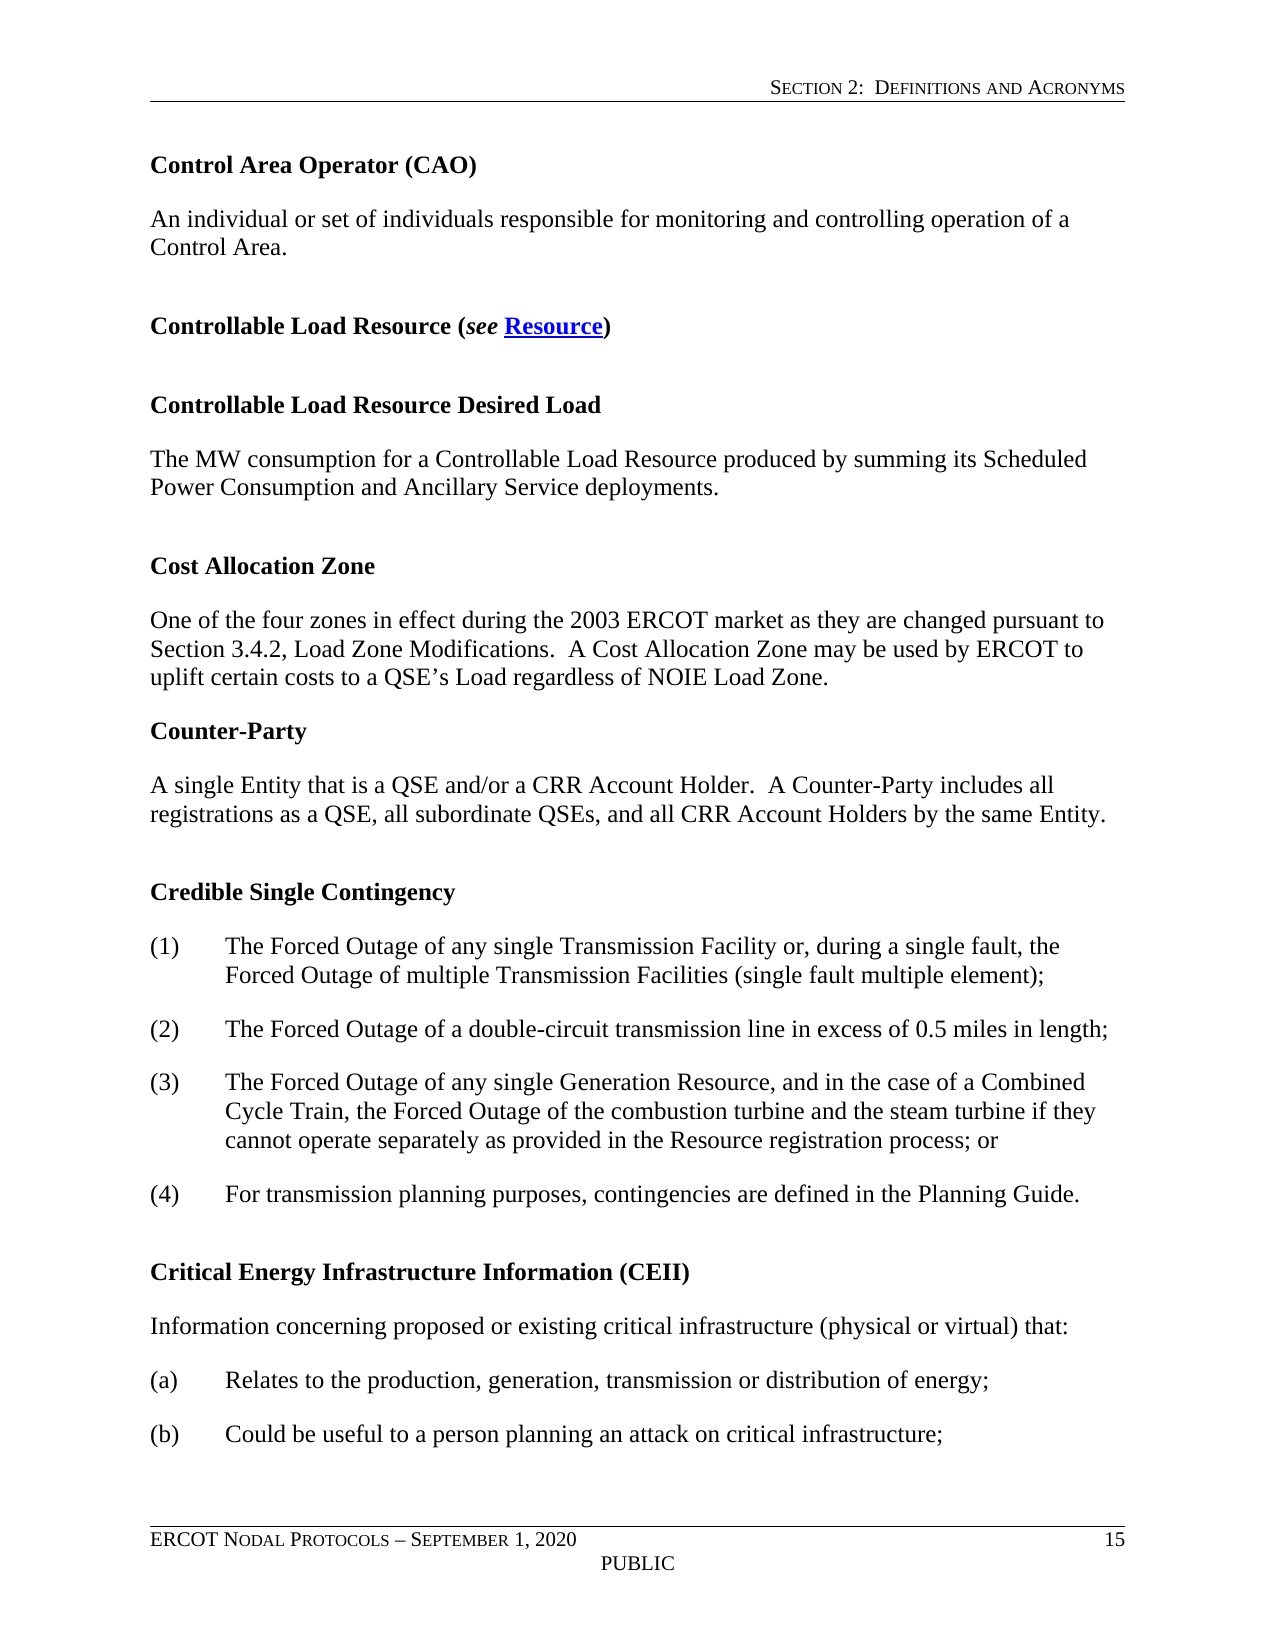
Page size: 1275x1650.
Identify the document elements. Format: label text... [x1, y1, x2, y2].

text Controllable Load Resource Desired Load [150, 390, 1125, 419]
list (a) Relates to the production, generation, transmission or distribution of energy; [150, 1365, 1125, 1394]
text (3) The Forced Outage of any single Generation Resource, and in the case of a Combined Cycle Train, the Forced Outage of the combustion turbine and the steam turbine if they cannot operate separately as provided in the Resource registration process; or [150, 1067, 1125, 1154]
text Critical Energy Infrastructure Information (CEII) [150, 1257, 1125, 1286]
text The MW consumption for a Controllable Load Resource produced by summing its Scheduled Power Consumption and Ancillary Service deployments. [150, 444, 1125, 501]
text One of the four zones in effect during the 2003 ERCOT market as they are changed pursuant to Section 3.4.2, Load Zone Modifications. A Cost Allocation Zone may be used by ERCOT to uplift certain costs to a QSE’s Load regardless of NOIE Load Zone. [150, 605, 1125, 691]
text (1) The Forced Outage of any single Transmission Facility or, during a single fault, the Forced Outage of multiple Transmission Facilities (single fault multiple element); [150, 931, 1125, 989]
text Information concerning proposed or existing critical infrastructure (physical or virtual) that: [150, 1311, 1125, 1340]
text Credible Single Contingency [150, 877, 1125, 906]
list (b) Could be useful to a person planning an attack on critical infrastructure; [150, 1419, 1125, 1447]
text Control Area Operator (CAO) [150, 150, 1125, 179]
text Cost Allocation Zone [150, 551, 1125, 580]
text (2) The Forced Outage of a double-circuit transmission line in excess of 0.5 miles in length; [150, 1014, 1125, 1042]
text Counter-Party [150, 716, 1125, 745]
text Controllable Load Resource (see Resource) [150, 311, 1125, 340]
text An individual or set of individuals responsible for monitoring and controlling operation of a Control Area. [150, 204, 1125, 261]
text A single Entity that is a QSE and/or a CRR Account Holder. A Counter-Party includes all registrations as a QSE, all subordinate QSEs, and all CRR Account Holders by the same Entity. [150, 770, 1125, 827]
text (4) For transmission planning purposes, contingencies are defined in the Planning Guide. [150, 1179, 1125, 1207]
